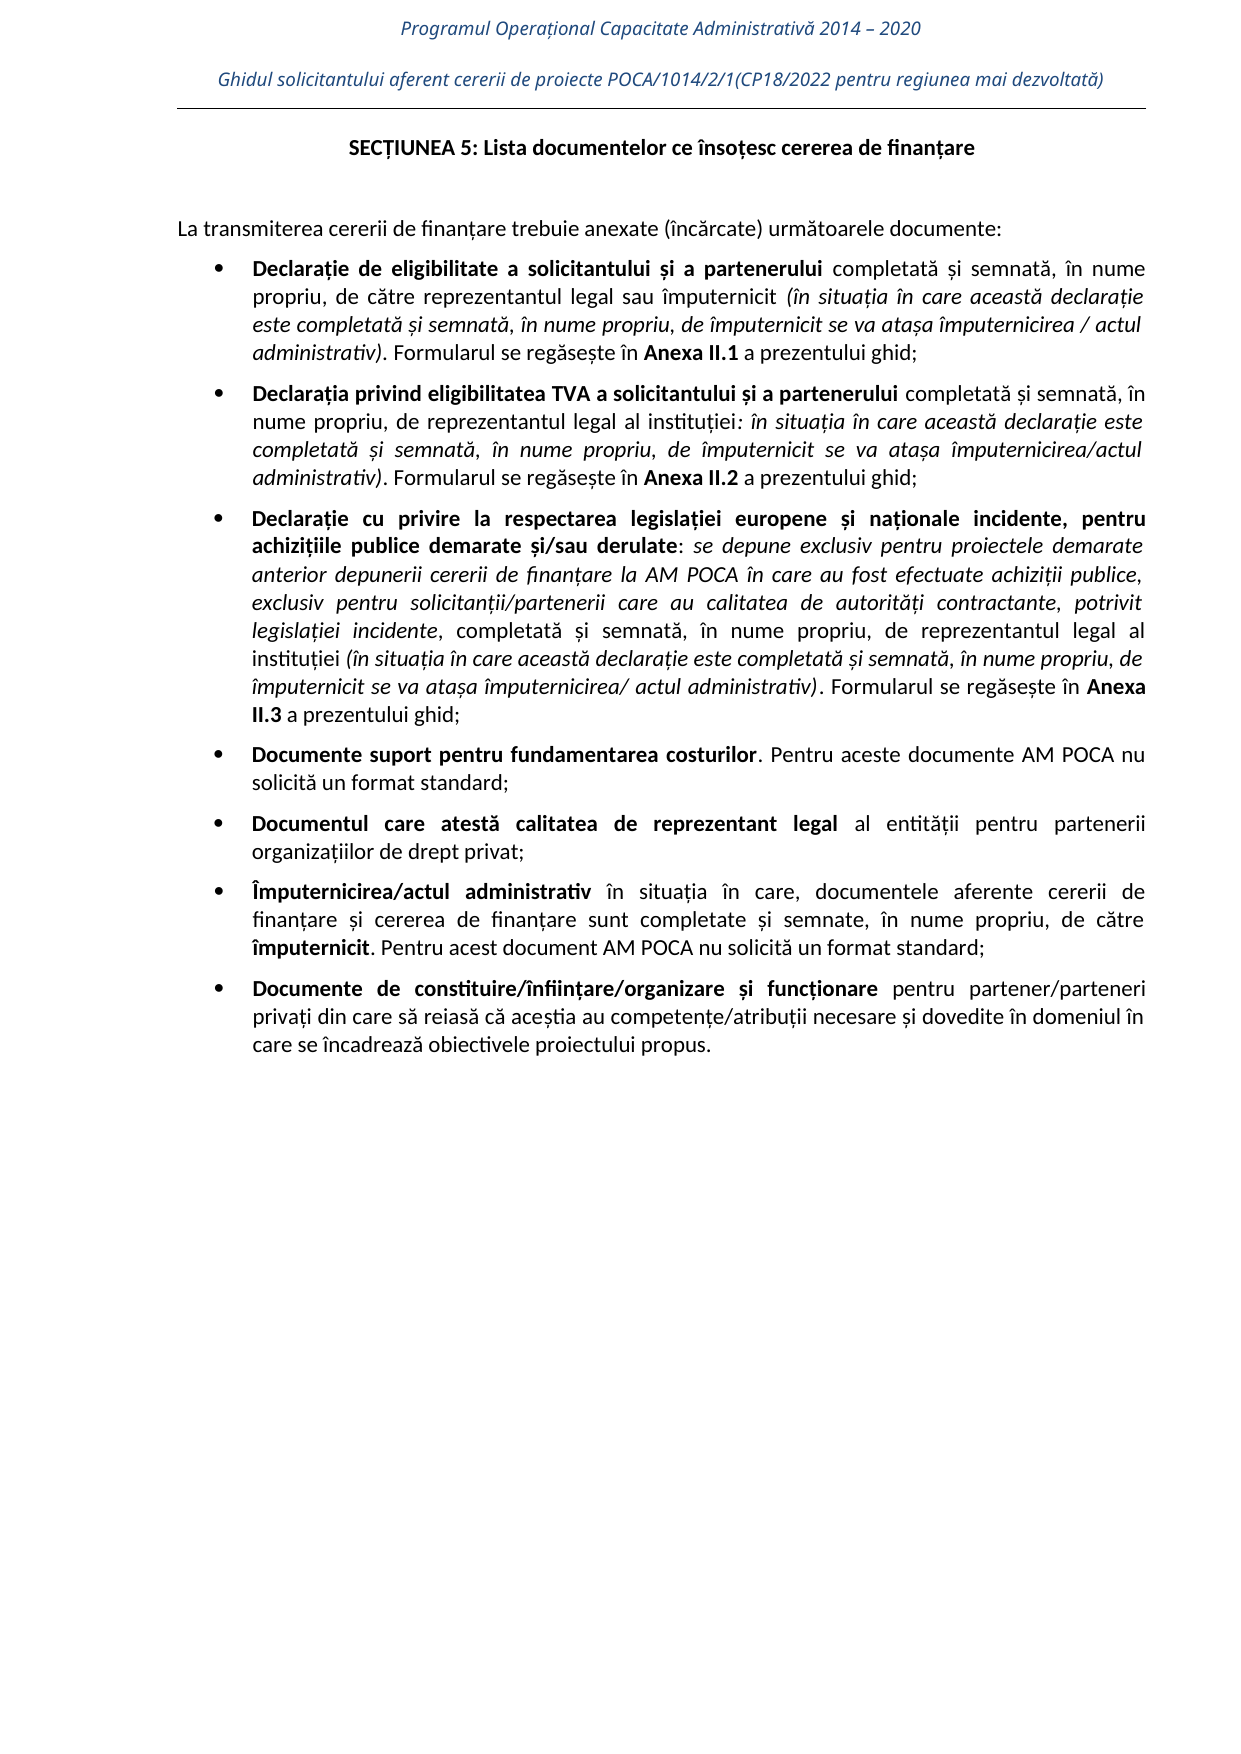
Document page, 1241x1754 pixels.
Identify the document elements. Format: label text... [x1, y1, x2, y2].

list Împuternicirea/actul administrativ în situația în care, documentele aferente cererii de finanțare și cererea de finanțare sunt completate și semnate, în nume propriu, de către împuternicit. Pentru acest document AM POCA nu solicită un format standard; [215, 877, 1146, 961]
list Documente suport pentru fundamentarea costurilor. Pentru aceste documente AM POCA nu solicită un format standard; [214, 740, 1146, 796]
list Declaraţie de eligibilitate a solicitantului și a partenerului completată și semnată, în nume propriu, de către reprezentantul legal sau împuternicit (în situația în care această declarație este completată și semnată, în nume propriu, de împuternicit se va atașa împuternicirea / actul administrativ). Formularul se regăsește în Anexa II.1 a prezentului ghid; [215, 254, 1146, 367]
list Documente de constituire/înființare/organizare și funcționare pentru partener/parteneri privați din care să reiasă că aceştia au competențe/atribuții necesare și dovedite în domeniul în care se încadrează obiectivele proiectului propus. [215, 974, 1146, 1058]
list Documentul care atestă calitatea de reprezentant legal al entității pentru partenerii organizațiilor de drept privat; [214, 809, 1146, 865]
text La transmiterea cererii de finanțare trebuie anexate (încărcate) următoarele documente: [177, 214, 1146, 242]
subtitle SECȚIUNEA 5: Lista documentelor ce însoțesc cererea de finanțare [177, 133, 1146, 161]
list Declarația privind eligibilitatea TVA a solicitantului și a partenerului completată și semnată, în nume propriu, de reprezentantul legal al instituției: în situația în care această declarație este completată și semnată, în nume propriu, de împuternicit se va atașa împuternicirea/actul administrativ). Formularul se regăsește în Anexa II.2 a prezentului ghid; [215, 379, 1146, 491]
list Declarație cu privire la respectarea legislației europene și naționale incidente, pentru achizițiile publice demarate și/sau derulate: se depune exclusiv pentru proiectele demarate anterior depunerii cererii de finanțare la AM POCA în care au fost efectuate achiziții publice, exclusiv pentru solicitanții/partenerii care au calitatea de autorități contractante, potrivit legislației incidente, completată și semnată, în nume propriu, de reprezentantul legal al instituției (în situația în care această declarație este completată și semnată, în nume propriu, de împuternicit se va atașa împuternicirea/ actul administrativ). Formularul se regăsește în Anexa II.3 a prezentului ghid; [214, 504, 1146, 728]
